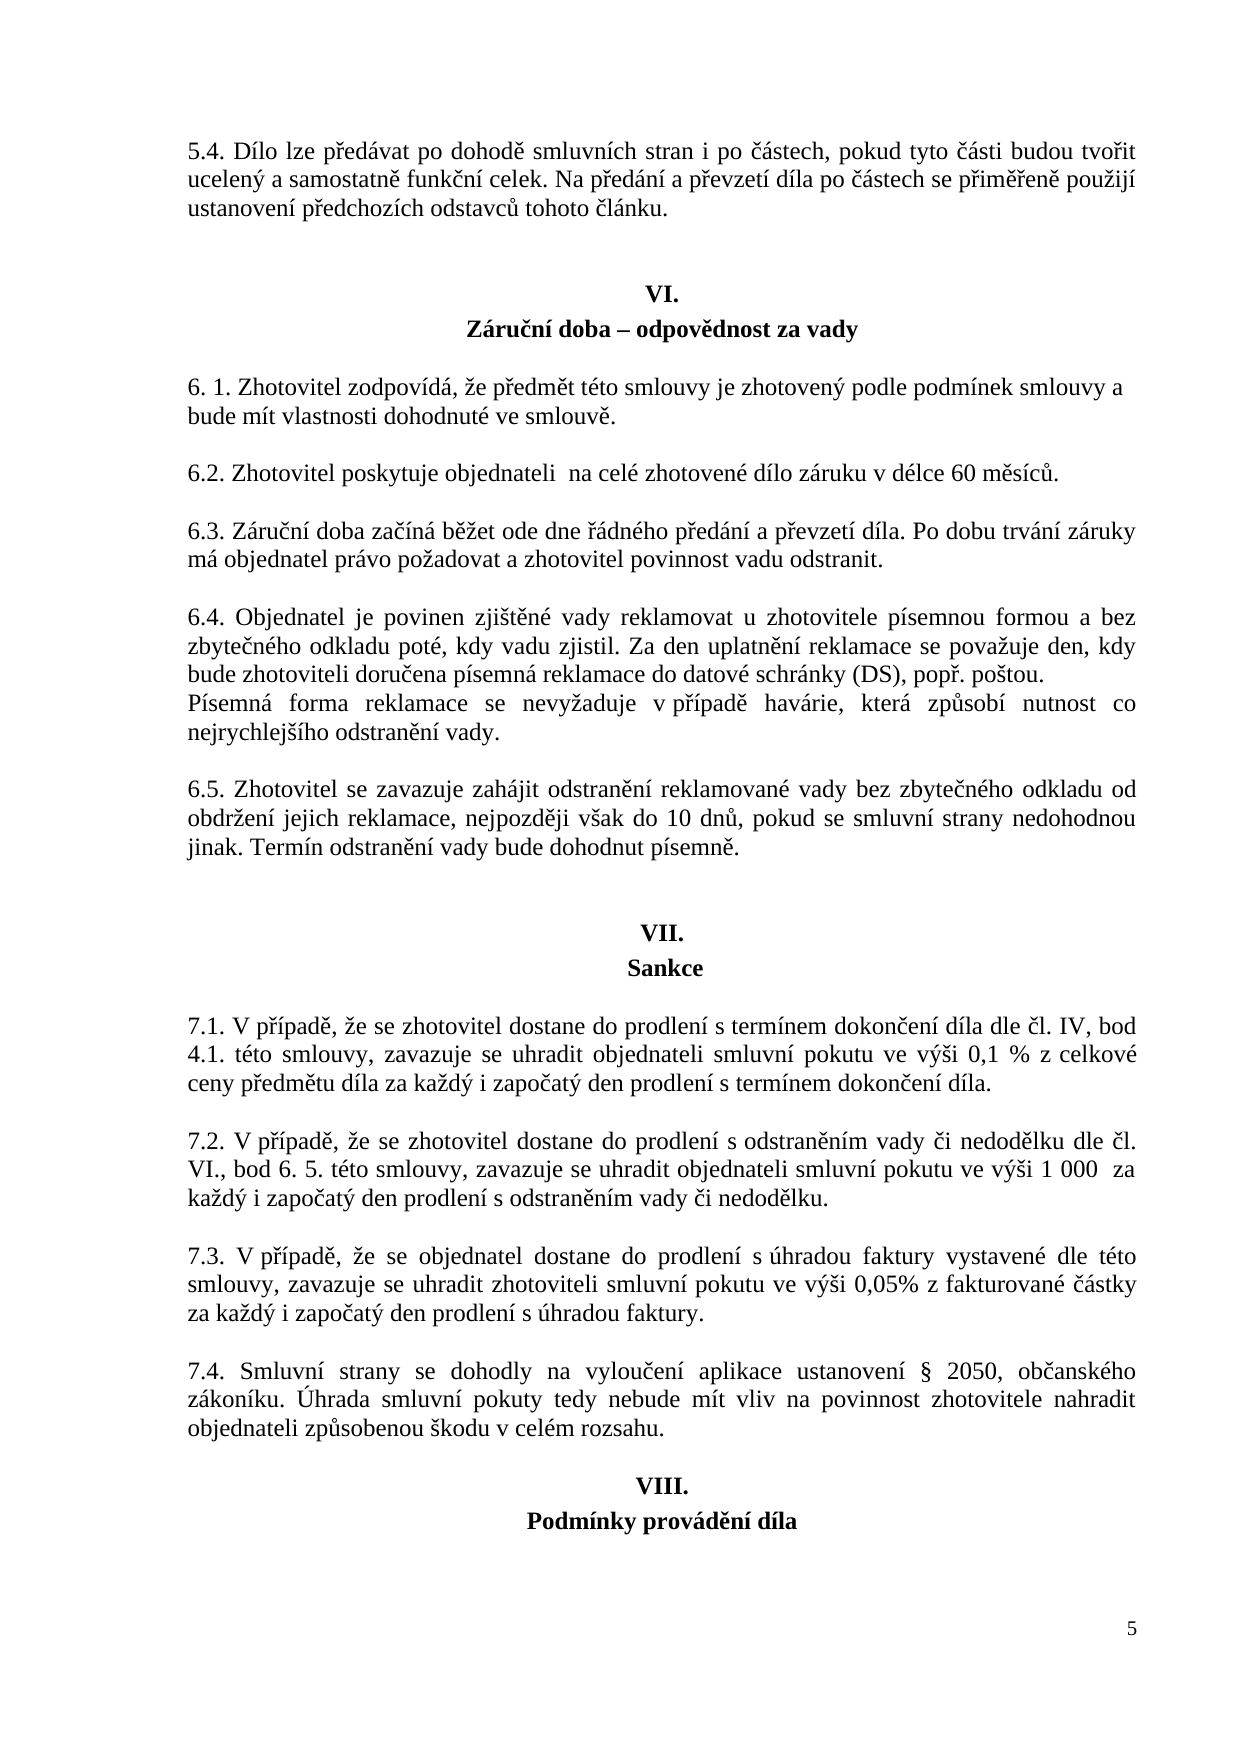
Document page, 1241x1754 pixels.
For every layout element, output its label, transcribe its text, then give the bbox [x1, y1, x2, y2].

text 6.5. Zhotovitel se zavazuje zahájit odstranění reklamované vady bez zbytečného odkladu od obdržení jejich reklamace, nejpozději však do 10 dnů, pokud se smluvní strany nedohodnou jinak. Termín odstranění vady bude dohodnut písemně. [187, 774, 1137, 861]
text 5.4. Dílo lze předávat po dohodě smluvních stran i po částech, pokud tyto části budou tvořit ucelený a samostatně funkční celek. Na předání a převzetí díla po částech se přiměřeně použijí ustanovení předchozích odstavců tohoto článku. [187, 136, 1137, 222]
text 6.3. Záruční doba začíná běžet ode dne řádného předání a převzetí díla. Po dobu trvání záruky má objednatel právo požadovat a zhotovitel povinnost vadu odstranit. [187, 516, 1137, 573]
text VII. [187, 918, 1137, 947]
text 7.4. Smluvní strany se dohodly na vyloučení aplikace ustanovení § 2050, občanského zákoníku. Úhrada smluvní pokuty tedy nebude mít vliv na povinnost zhotovitele nahradit objednateli způsobenou škodu v celém rozsahu. [187, 1356, 1137, 1442]
text VI. [187, 279, 1137, 308]
text 6. 1. Zhotovitel zodpovídá, že předmět této smlouvy je zhotovený podle podmínek smlouvy a bude mít vlastnosti dohodnuté ve smlouvě. [187, 372, 1137, 429]
text Záruční doba – odpovědnost za vady [187, 314, 1137, 343]
text Písemná forma reklamace se nevyžaduje v případě havárie, která způsobí nutnost co nejrychlejšího odstranění vady. [187, 688, 1137, 746]
text VIII. [187, 1471, 1137, 1499]
text Podmínky provádění díla [187, 1506, 1137, 1534]
text 7.1. V případě, že se zhotovitel dostane do prodlení s termínem dokončení díla dle čl. IV, bod 4.1. této smlouvy, zavazuje se uhradit objednateli smluvní pokutu ve výši 0,1 % z celkové ceny předmětu díla za každý i započatý den prodlení s termínem dokončení díla. [187, 1011, 1137, 1097]
text 7.3. V případě, že se objednatel dostane do prodlení s úhradou faktury vystavené dle této smlouvy, zavazuje se uhradit zhotoviteli smluvní pokutu ve výši 0,05% z fakturované částky za každý i započatý den prodlení s úhradou faktury. [187, 1241, 1137, 1327]
text Sankce [187, 953, 1137, 982]
text 6.2. Zhotovitel poskytuje objednateli na celé zhotovené dílo záruku v délce 60 měsíců. [187, 458, 1137, 487]
text 7.2. V případě, že se zhotovitel dostane do prodlení s odstraněním vady či nedodělku dle čl. VI., bod 6. 5. této smlouvy, zavazuje se uhradit objednateli smluvní pokutu ve výši 1 000 za každý i započatý den prodlení s odstraněním vady či nedodělku. [187, 1126, 1137, 1212]
text 6.4. Objednatel je povinen zjištěné vady reklamovat u zhotovitele písemnou formou a bez zbytečného odkladu poté, kdy vadu zjistil. Za den uplatnění reklamace se považuje den, kdy bude zhotoviteli doručena písemná reklamace do datové schránky (DS), popř. poštou. [187, 602, 1137, 688]
